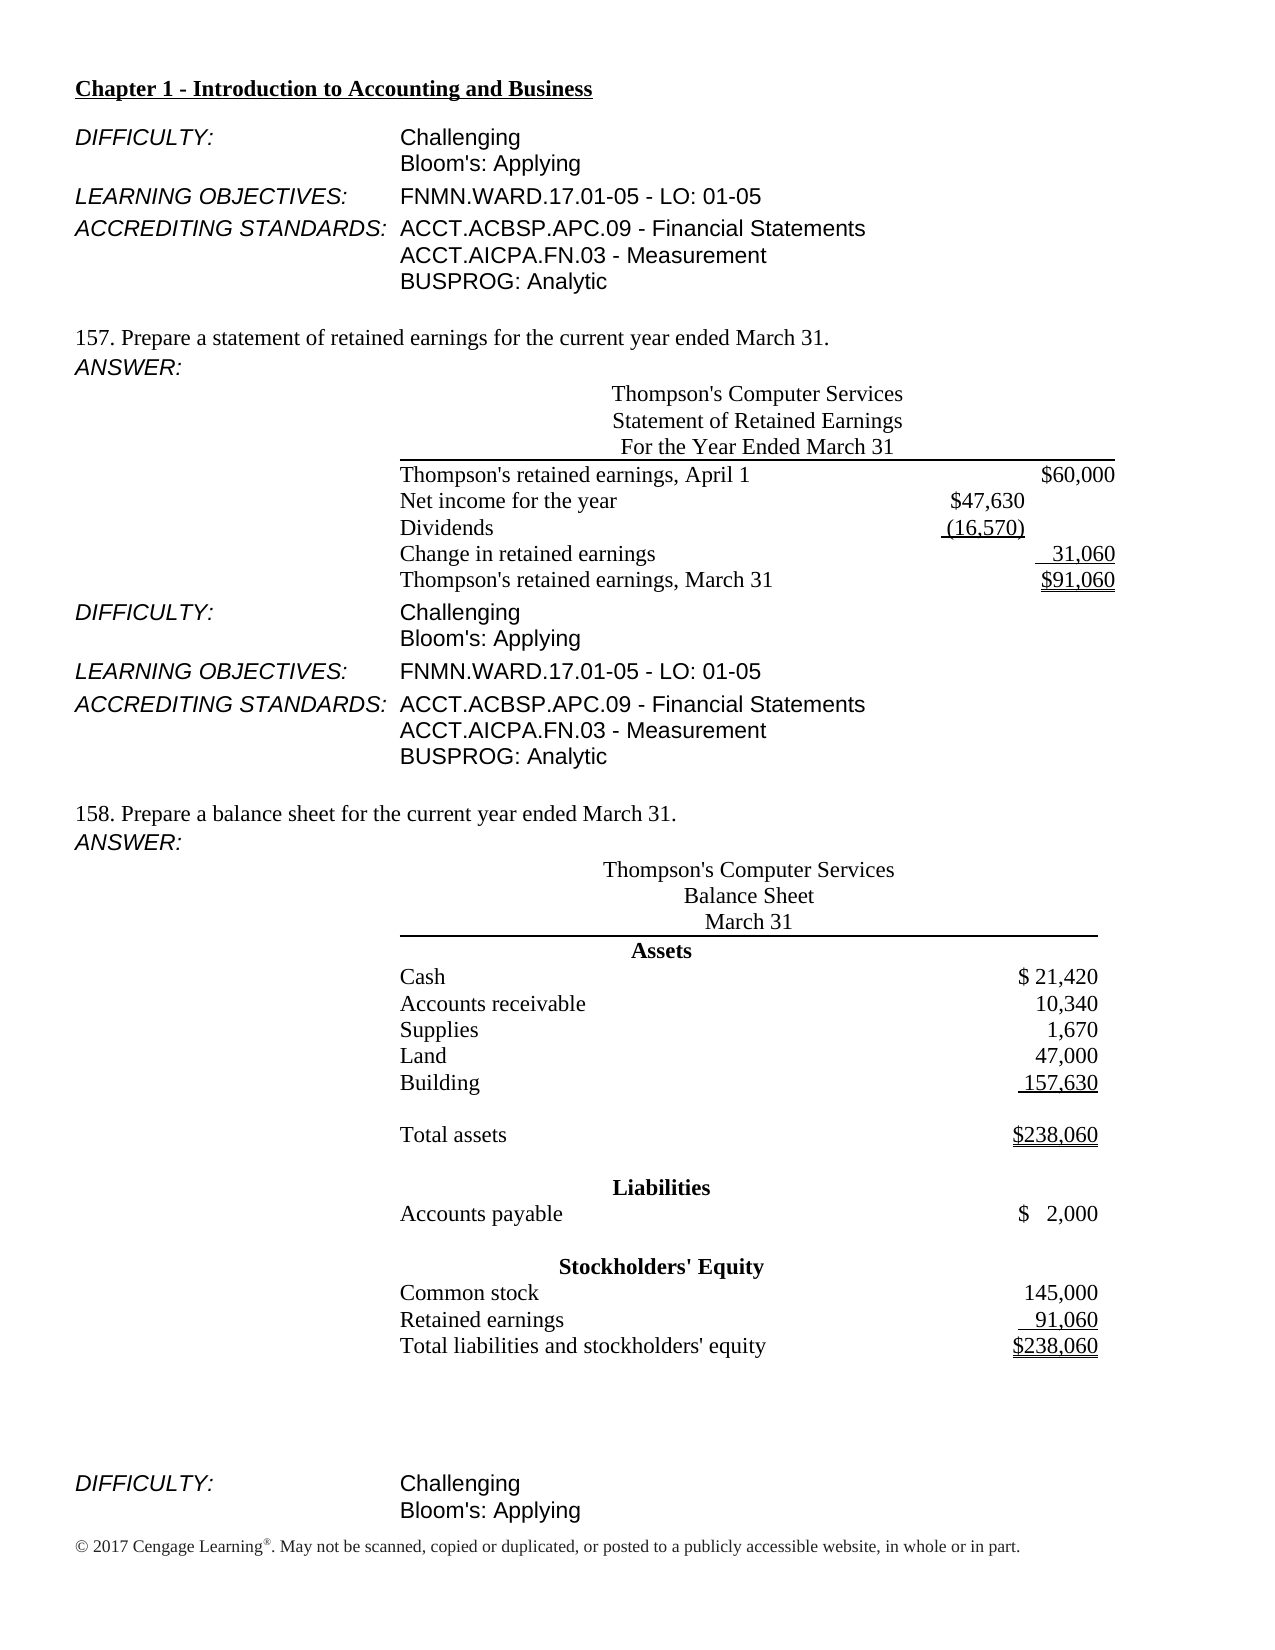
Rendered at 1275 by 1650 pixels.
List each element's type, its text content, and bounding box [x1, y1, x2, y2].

table_header 157. ​Prepare a statement of retained earnings for the current year ended March 31. [75, 325, 1200, 773]
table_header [75, 121, 1200, 297]
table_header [75, 800, 1200, 1526]
